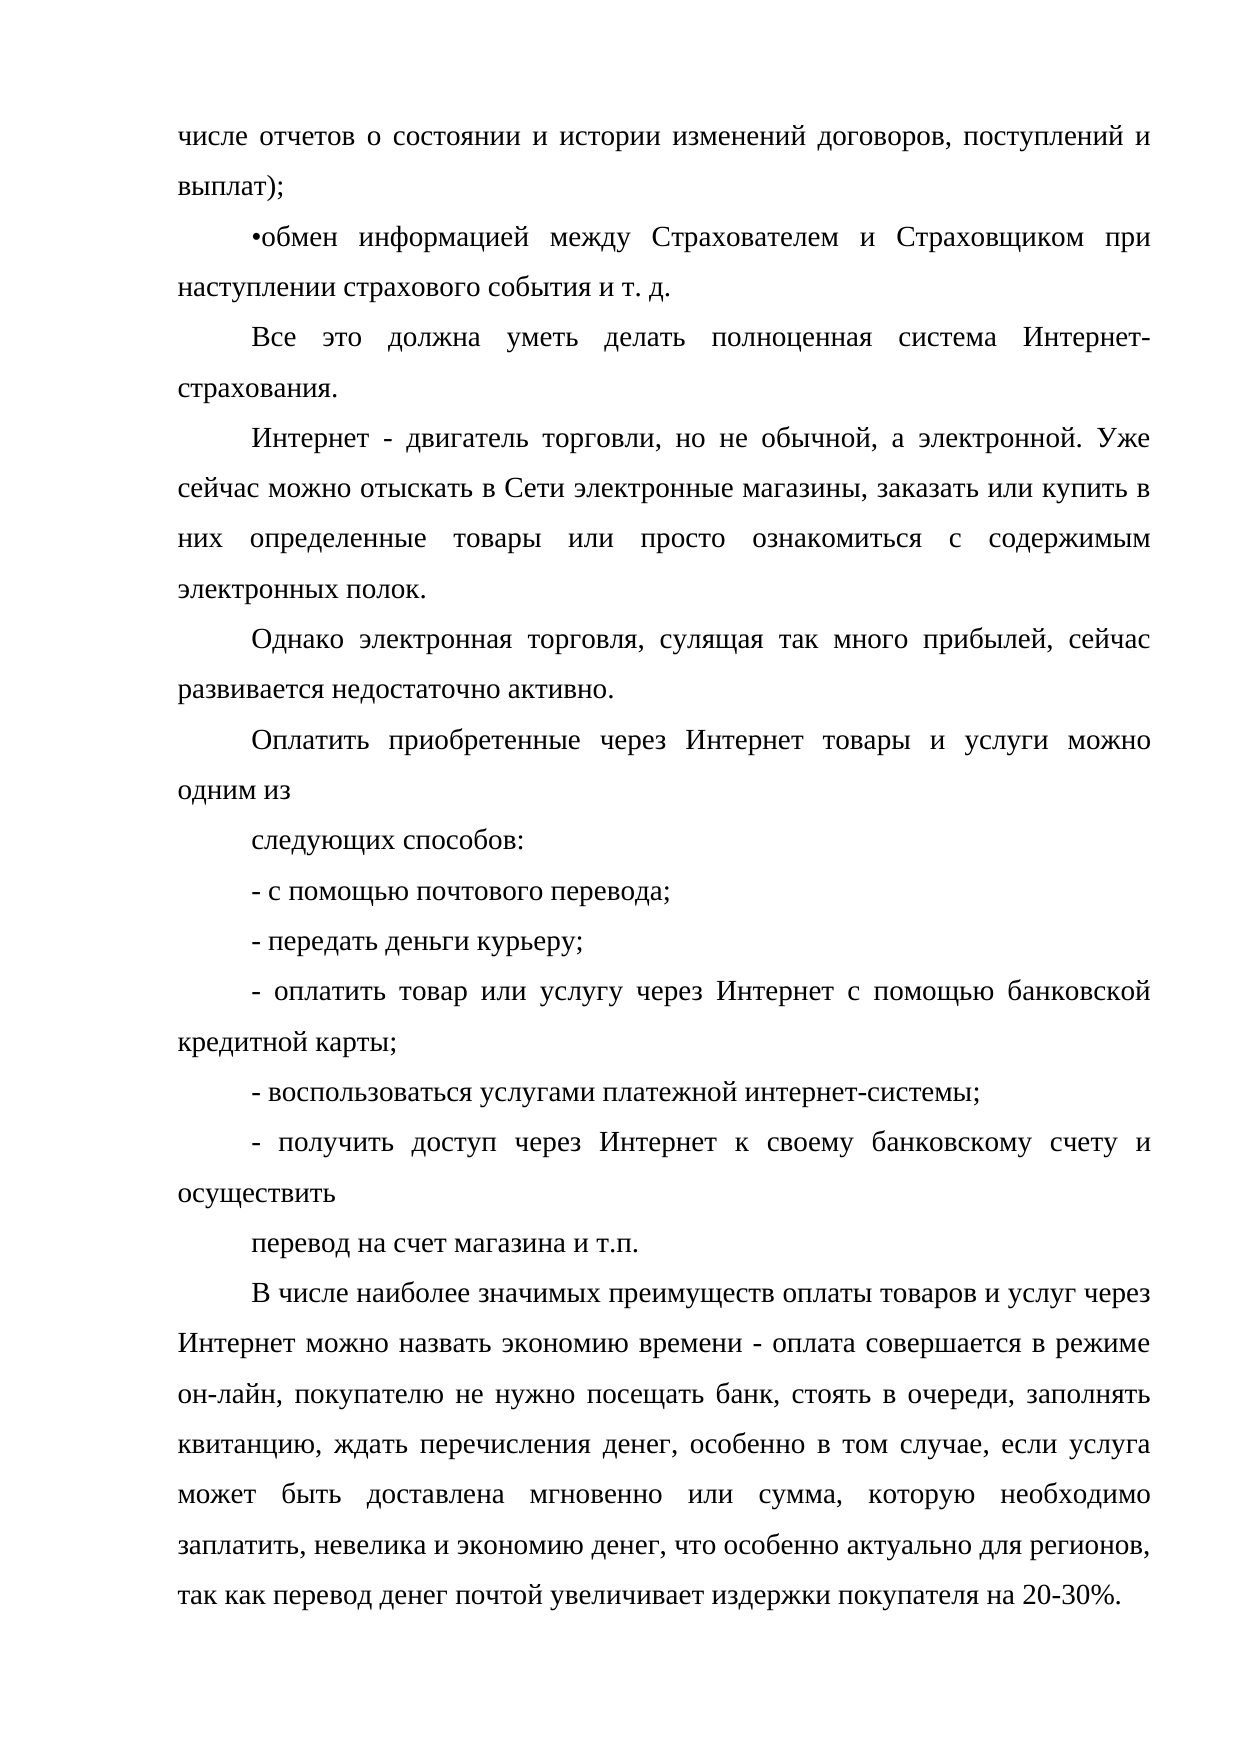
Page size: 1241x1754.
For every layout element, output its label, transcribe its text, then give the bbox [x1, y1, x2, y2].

text - воспользоваться услугами платежной интернет-системы; [177, 1074, 1152, 1108]
text В числе наиболее значимых преимуществ оплаты товаров и услуг через Интернет можно назвать экономию времени - оплата совершается в режиме он-лайн, покупателю не нужно посещать банк, стоять в очереди, заполнять квитанцию, ждать перечисления денег, особенно в том случае, если услуга может быть доставлена мгновенно или сумма, которую необходимо заплатить, невелика и экономию денег, что особенно актуально для регионов, так как перевод денег почтой увеличивает издержки покупателя на 20-30%. [177, 1275, 1152, 1611]
text •обмен информацией между Страхователем и Страховщиком при наступлении страхового события и т. д. [177, 219, 1152, 303]
text перевод на счет магазина и т.п. [177, 1225, 1152, 1258]
text Все это должна уметь делать полноценная система Интернет-страхования. [177, 319, 1152, 403]
text - с помощью почтового перевода; [177, 873, 1152, 906]
text Оплатить приобретенные через Интернет товары и услуги можно одним из [177, 722, 1152, 806]
text - оплатить товар или услугу через Интернет с помощью банковской кредитной карты; [177, 973, 1152, 1057]
text - передать деньги курьеру; [177, 923, 1152, 957]
text Интернет - двигатель торговли, но не обычной, а электронной. Уже сейчас можно отыскать в Сети электронные магазины, заказать или купить в них определенные товары или просто ознакомиться с содержимым электронных полок. [177, 420, 1152, 604]
text следующих способов: [177, 822, 1152, 856]
text - получить доступ через Интернет к своему банковскому счету и осуществить [177, 1124, 1152, 1208]
text Однако электронная торговля, сулящая так много прибылей, сейчас развивается недостаточно активно. [177, 621, 1152, 705]
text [177, 118, 1152, 202]
